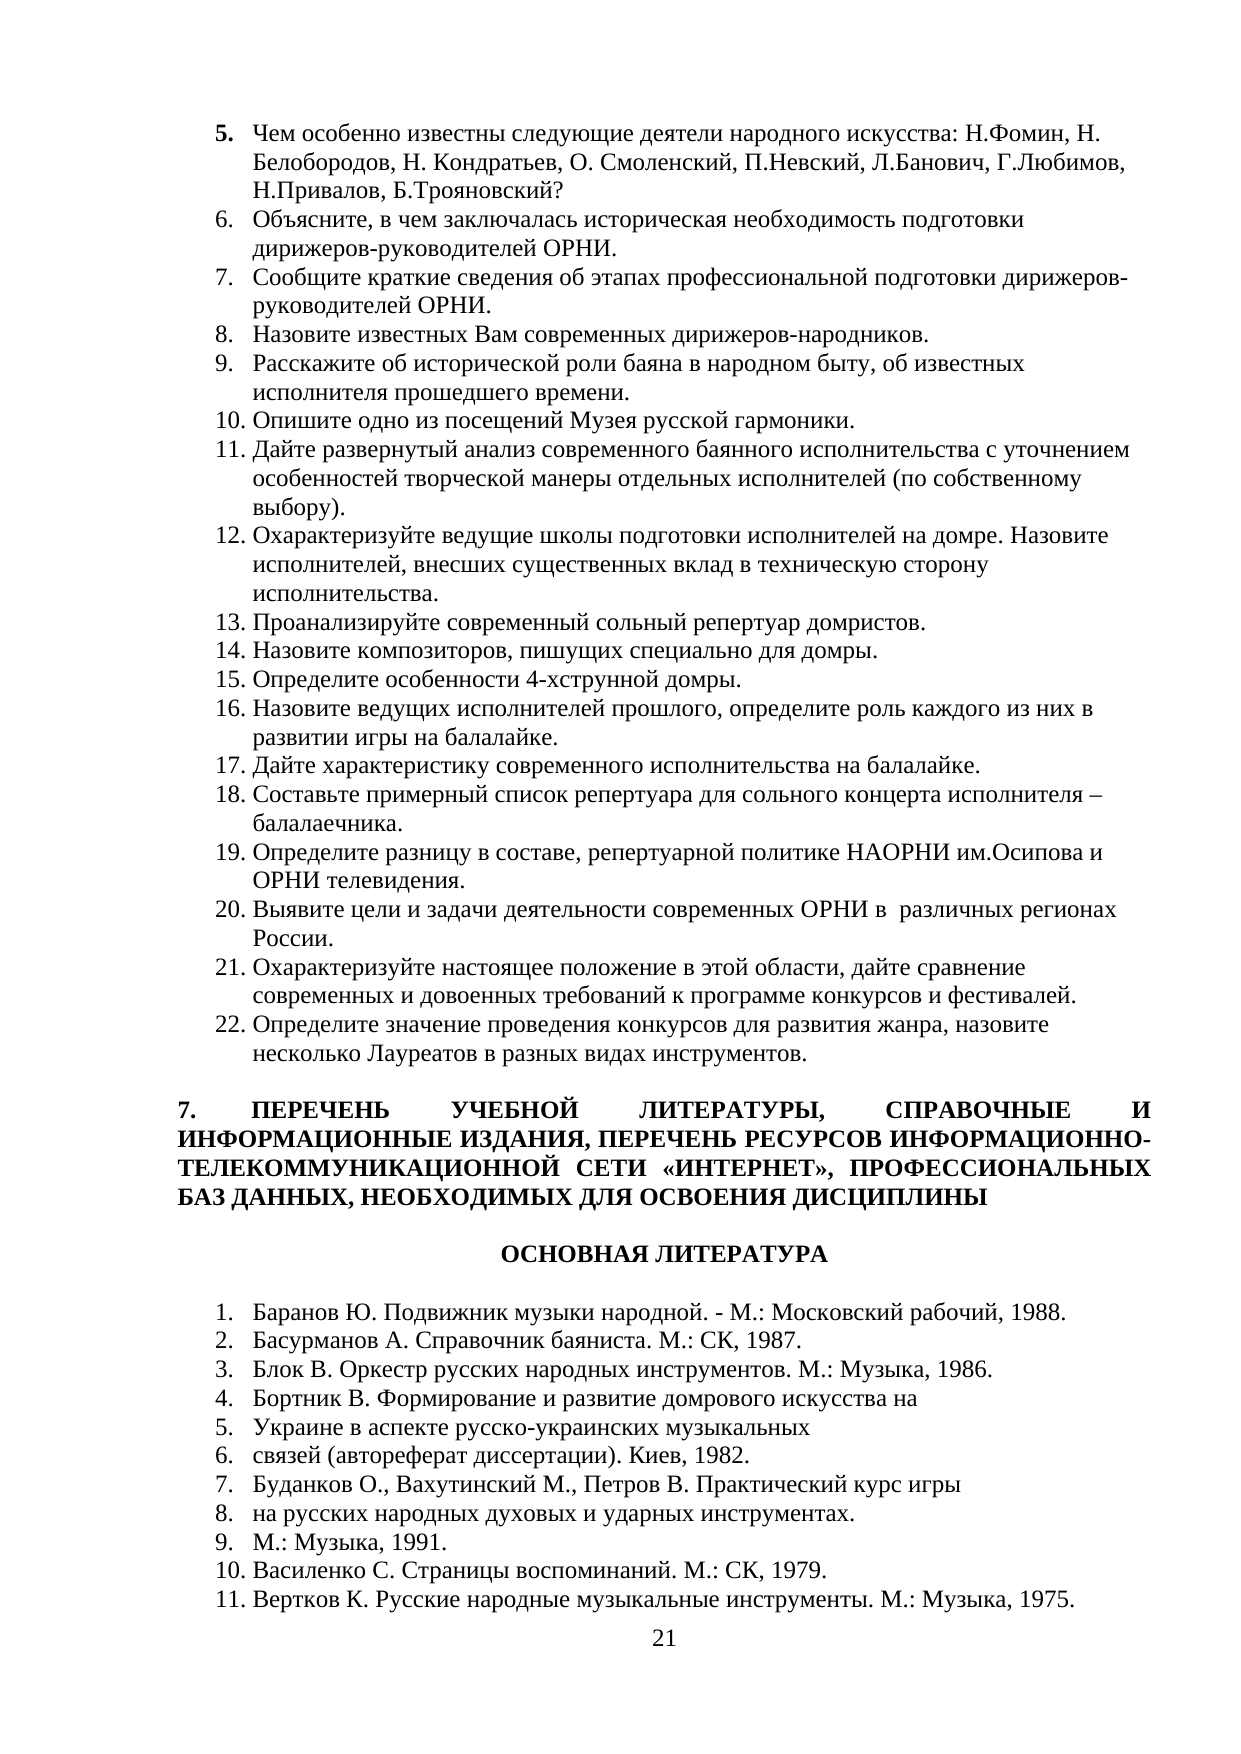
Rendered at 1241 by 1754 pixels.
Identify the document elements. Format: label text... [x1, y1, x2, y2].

list Выявите цели и задачи деятельности современных ОРНИ в различных регионах России. [215, 894, 1152, 952]
list Опишите одно из посещений Музея русской гармоники. [215, 406, 1152, 434]
list Назовите ведущих исполнителей прошлого, определите роль каждого из них в развитии игры на балалайке. [215, 693, 1152, 751]
list Баранов Ю. Подвижник музыки народной. - М.: Московский рабочий, 1988. [215, 1297, 1152, 1326]
list Басурманов А. Справочник баяниста. М.: СК, 1987. [215, 1326, 1152, 1354]
list Буданков О., Вахутинский М., Петров В. Практический курс игры [215, 1469, 1152, 1498]
list Дайте развернутый анализ современного баянного исполнительства с уточнением особенностей творческой манеры отдельных исполнителей (по собственному выбору). [215, 434, 1152, 521]
list связей (автореферат диссертации). Киев, 1982. [215, 1441, 1152, 1469]
list на русских народных духовых и ударных инструментах. [215, 1498, 1152, 1527]
list Дайте характеристику современного исполнительства на балалайке. [215, 751, 1152, 779]
list Определите разницу в составе, репертуарной политике НАОРНИ им.Осипова и ОРНИ телевидения. [215, 837, 1152, 894]
list Украине в аспекте русско-украинских музыкальных [215, 1412, 1152, 1441]
list Определите значение проведения конкурсов для развития жанра, назовите несколько Лауреатов в разных видах инструментов. [215, 1009, 1152, 1067]
list Охарактеризуйте ведущие школы подготовки исполнителей на домре. Назовите исполнителей, внесших существенных вклад в техническую сторону исполнительства. [215, 521, 1152, 607]
list Блок В. Оркестр русских народных инструментов. М.: Музыка, 1986. [215, 1354, 1152, 1383]
list М.: Музыка, 1991. [215, 1527, 1152, 1556]
list Определите особенности 4-хструнной домры. [215, 664, 1152, 693]
list Проанализируйте современный сольный репертуар домристов. [215, 607, 1152, 636]
list Назовите композиторов, пишущих специально для домры. [215, 636, 1152, 664]
list Расскажите об исторической роли баяна в народном быту, об известных исполнителя прошедшего времени. [215, 348, 1152, 406]
list Чем особенно известны следующие деятели народного искусства: Н.Фомин, Н. Белобородов, Н. Кондратьев, О. Смоленский, П.Невский, Л.Банович, Г.Любимов, Н.Привалов, Б.Трояновский? [215, 118, 1152, 204]
list Составьте примерный список репертуара для сольного концерта исполнителя – балалаечника. [215, 779, 1152, 837]
text ОСНОВНАЯ ЛИТЕРАТУРА [177, 1239, 1152, 1268]
list Сообщите краткие сведения об этапах профессиональной подготовки дирижеров-руководителей ОРНИ. [215, 262, 1152, 319]
list Бортник В. Формирование и развитие домрового искусства на [215, 1383, 1152, 1412]
list Объясните, в чем заключалась историческая необходимость подготовки дирижеров-руководителей ОРНИ. [215, 204, 1152, 262]
list Назовите известных Вам современных дирижеров-народников. [215, 319, 1152, 348]
list Василенко С. Страницы воспоминаний. М.: СК, 1979. [215, 1556, 1152, 1584]
subtitle ПЕРЕЧЕНЬ УЧЕБНОЙ ЛИТЕРАТУРЫ, СПРАВОЧНЫЕ И ИНФОРМАЦИОННЫЕ ИЗДАНИЯ, ПЕРЕЧЕНЬ РЕСУРСОВ ИНФОРМАЦИОННО-ТЕЛЕКОММУНИКАЦИОННОЙ СЕТИ «ИНТЕРНЕТ», ПРОФЕССИОНАЛЬНЫХ БАЗ ДАННЫХ, НЕОБХОДИМЫХ ДЛЯ ОСВОЕНИЯ ДИСЦИПЛИНЫ [177, 1096, 1152, 1211]
list Охарактеризуйте настоящее положение в этой области, дайте сравнение современных и довоенных требований к программе конкурсов и фестивалей. [215, 952, 1152, 1009]
list Вертков К. Русские народные музыкальные инструменты. М.: Музыка, 1975. [215, 1584, 1152, 1613]
